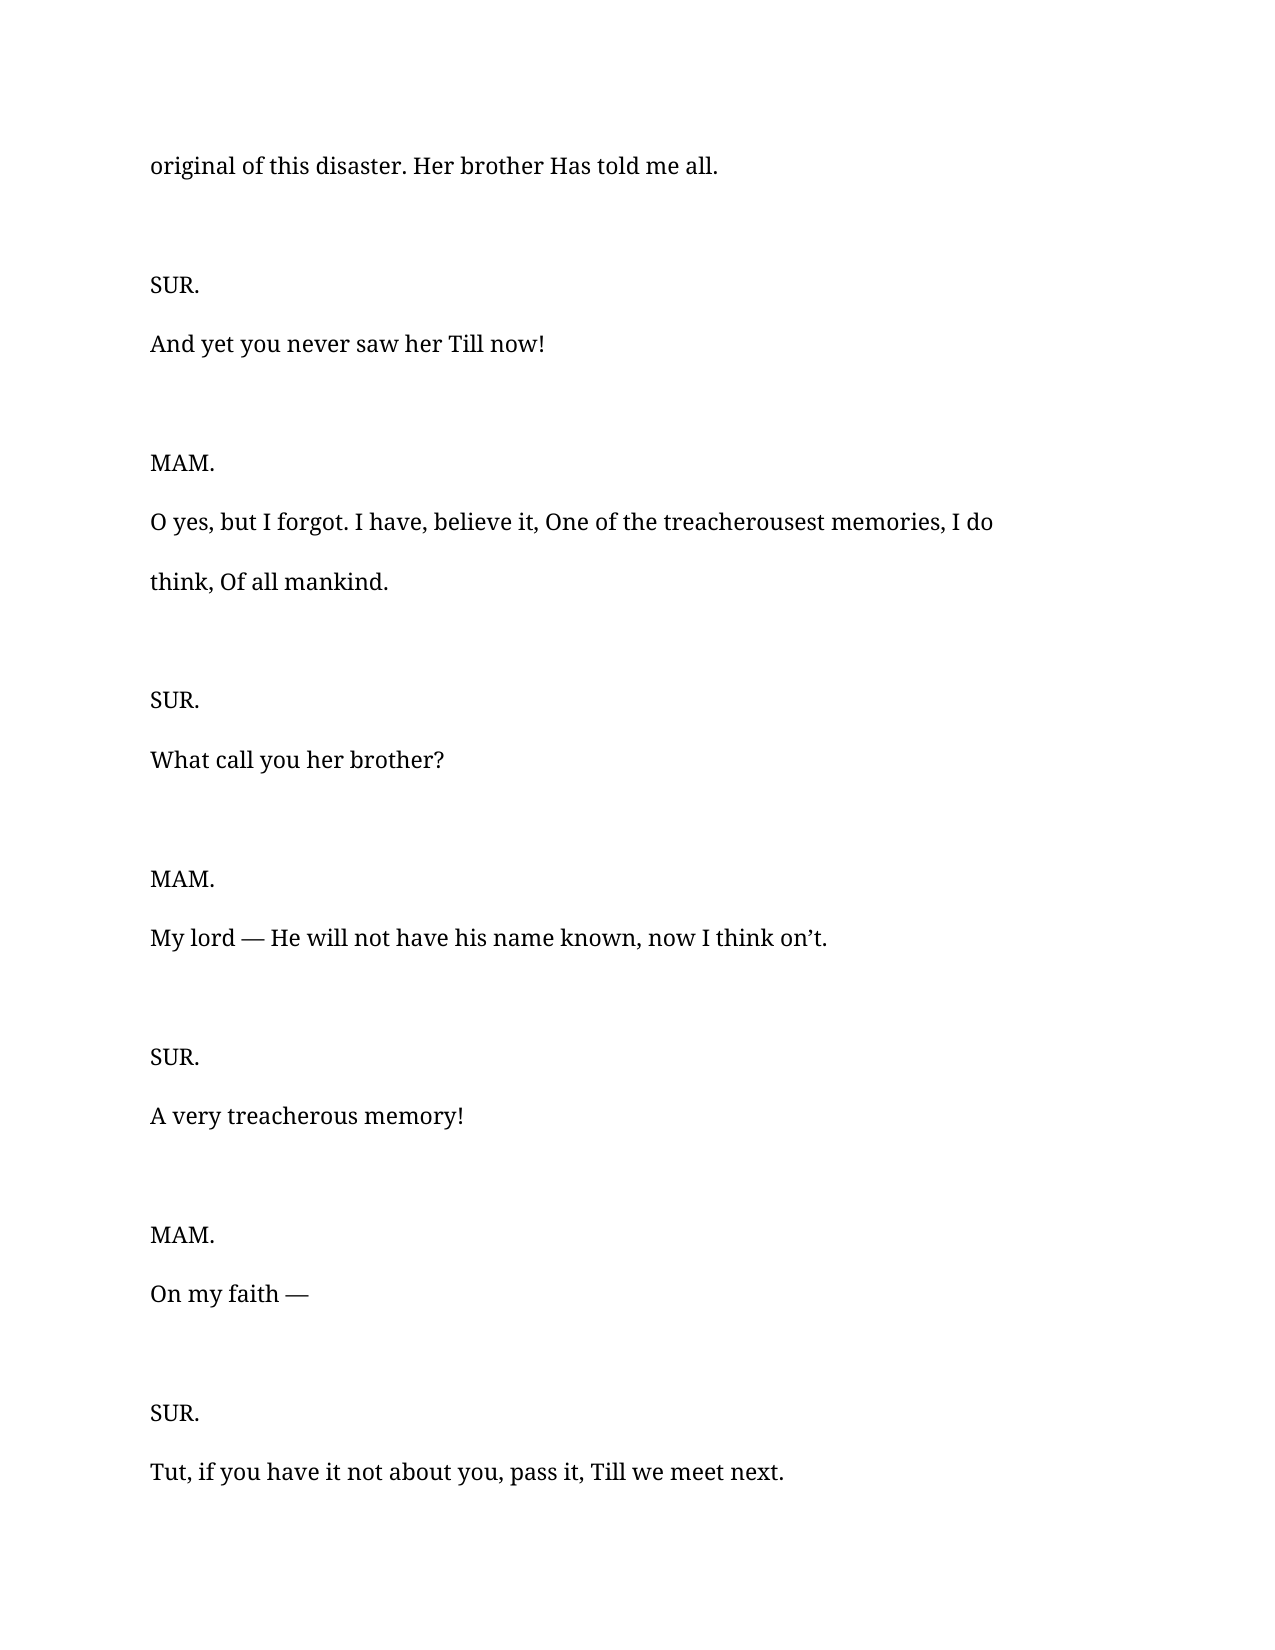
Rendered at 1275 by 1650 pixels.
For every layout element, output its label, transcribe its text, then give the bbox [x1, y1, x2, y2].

text MAM. [150, 1219, 1125, 1250]
text SUR. [150, 684, 1125, 716]
text original of this disaster. Her brother Has told me all. [150, 150, 1125, 181]
text O yes, but I forgot. I have, believe it, One of the treacherousest memories, I do [150, 506, 1125, 537]
text And yet you never saw her Till now! [150, 328, 1125, 359]
text MAM. [150, 447, 1125, 478]
text SUR. [150, 1041, 1125, 1072]
text On my faith — [150, 1278, 1125, 1309]
text MAM. [150, 862, 1125, 894]
text My lord — He will not have his name known, now I think on’t. [150, 922, 1125, 953]
text What call you her brother? [150, 744, 1125, 775]
text Tut, if you have it not about you, pass it, Till we meet next. [150, 1456, 1125, 1487]
text think, Of all mankind. [150, 566, 1125, 597]
text SUR. [150, 1397, 1125, 1428]
text SUR. [150, 269, 1125, 300]
text A very treacherous memory! [150, 1100, 1125, 1131]
